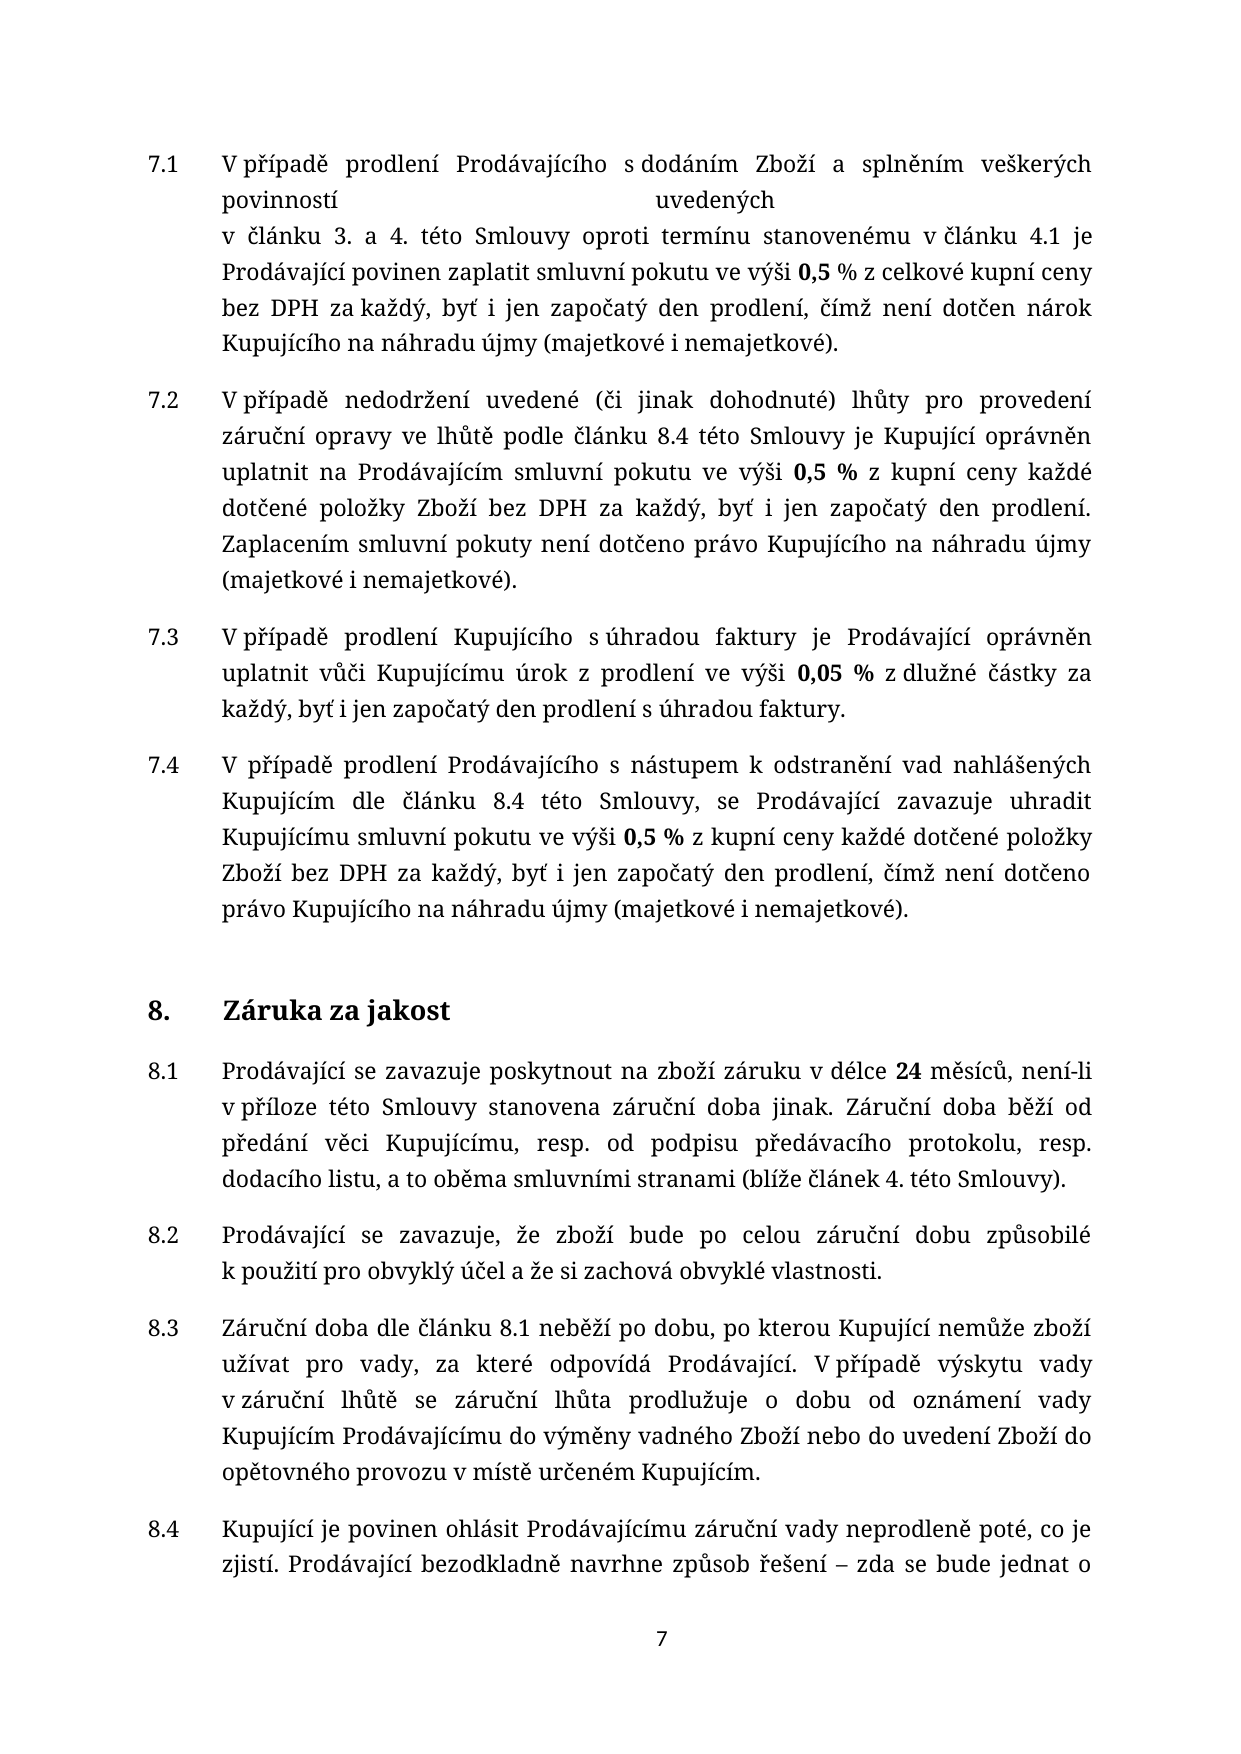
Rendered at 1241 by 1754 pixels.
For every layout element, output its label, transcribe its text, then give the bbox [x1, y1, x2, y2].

list V případě nedodržení uvedené (či jinak dohodnuté) lhůty pro provedení záruční opravy ve lhůtě podle článku 8.4 této Smlouvy je Kupující oprávněn uplatnit na Prodávajícím smluvní pokutu ve výši 0,5 % z kupní ceny každé dotčené položky Zboží bez DPH za každý, byť i jen započatý den prodlení. Zaplacením smluvní pokuty není dotčeno právo Kupujícího na náhradu újmy (majetkové i nemajetkové). [148, 384, 1092, 595]
list V případě prodlení Kupujícího s úhradou faktury je Prodávající oprávněn uplatnit vůči Kupujícímu úrok z prodlení ve výši 0,05 % z dlužné částky za každý, byť i jen započatý den prodlení s úhradou faktury. [148, 621, 1092, 724]
list V případě prodlení Prodávajícího s nástupem k odstranění vad nahlášených Kupujícím dle článku 8.4 této Smlouvy, se Prodávající zavazuje uhradit Kupujícímu smluvní pokutu ve výši 0,5 % z kupní ceny každé dotčené položky Zboží bez DPH za každý, byť i jen započatý den prodlení, čímž není dotčeno právo Kupujícího na náhradu újmy (majetkové i nemajetkové). [148, 749, 1092, 924]
list V případě prodlení Prodávajícího s dodáním Zboží a splněním veškerých povinností uvedených v článku 3. a 4. této Smlouvy oproti termínu stanovenému v článku 4.1 je Prodávající povinen zaplatit smluvní pokutu ve výši 0,5 % z celkové kupní ceny bez DPH za každý, byť i jen započatý den prodlení, čímž není dotčen nárok Kupujícího na náhradu újmy (majetkové i nemajetkové). [148, 148, 1092, 359]
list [148, 1512, 1092, 1580]
list Záruka za jakost [148, 991, 1092, 1028]
list Prodávající se zavazuje poskytnout na zboží záruku v délce 24 měsíců, není-li v příloze této Smlouvy stanovena záruční doba jinak. Záruční doba běží od předání věci Kupujícímu, resp. od podpisu předávacího protokolu, resp. dodacího listu, a to oběma smluvními stranami (blíže článek 4. této Smlouvy). [148, 1055, 1092, 1194]
list Záruční doba dle článku 8.1 neběží po dobu, po kterou Kupující nemůže zboží užívat pro vady, za které odpovídá Prodávající. V případě výskytu vady v záruční lhůtě se záruční lhůta prodlužuje o dobu od oznámení vady Kupujícím Prodávajícímu do výměny vadného Zboží nebo do uvedení Zboží do opětovného provozu v místě určeném Kupujícím. [148, 1312, 1092, 1487]
list Prodávající se zavazuje, že zboží bude po celou záruční dobu způsobilé k použití pro obvyklý účel a že si zachová obvyklé vlastnosti. [148, 1219, 1092, 1286]
